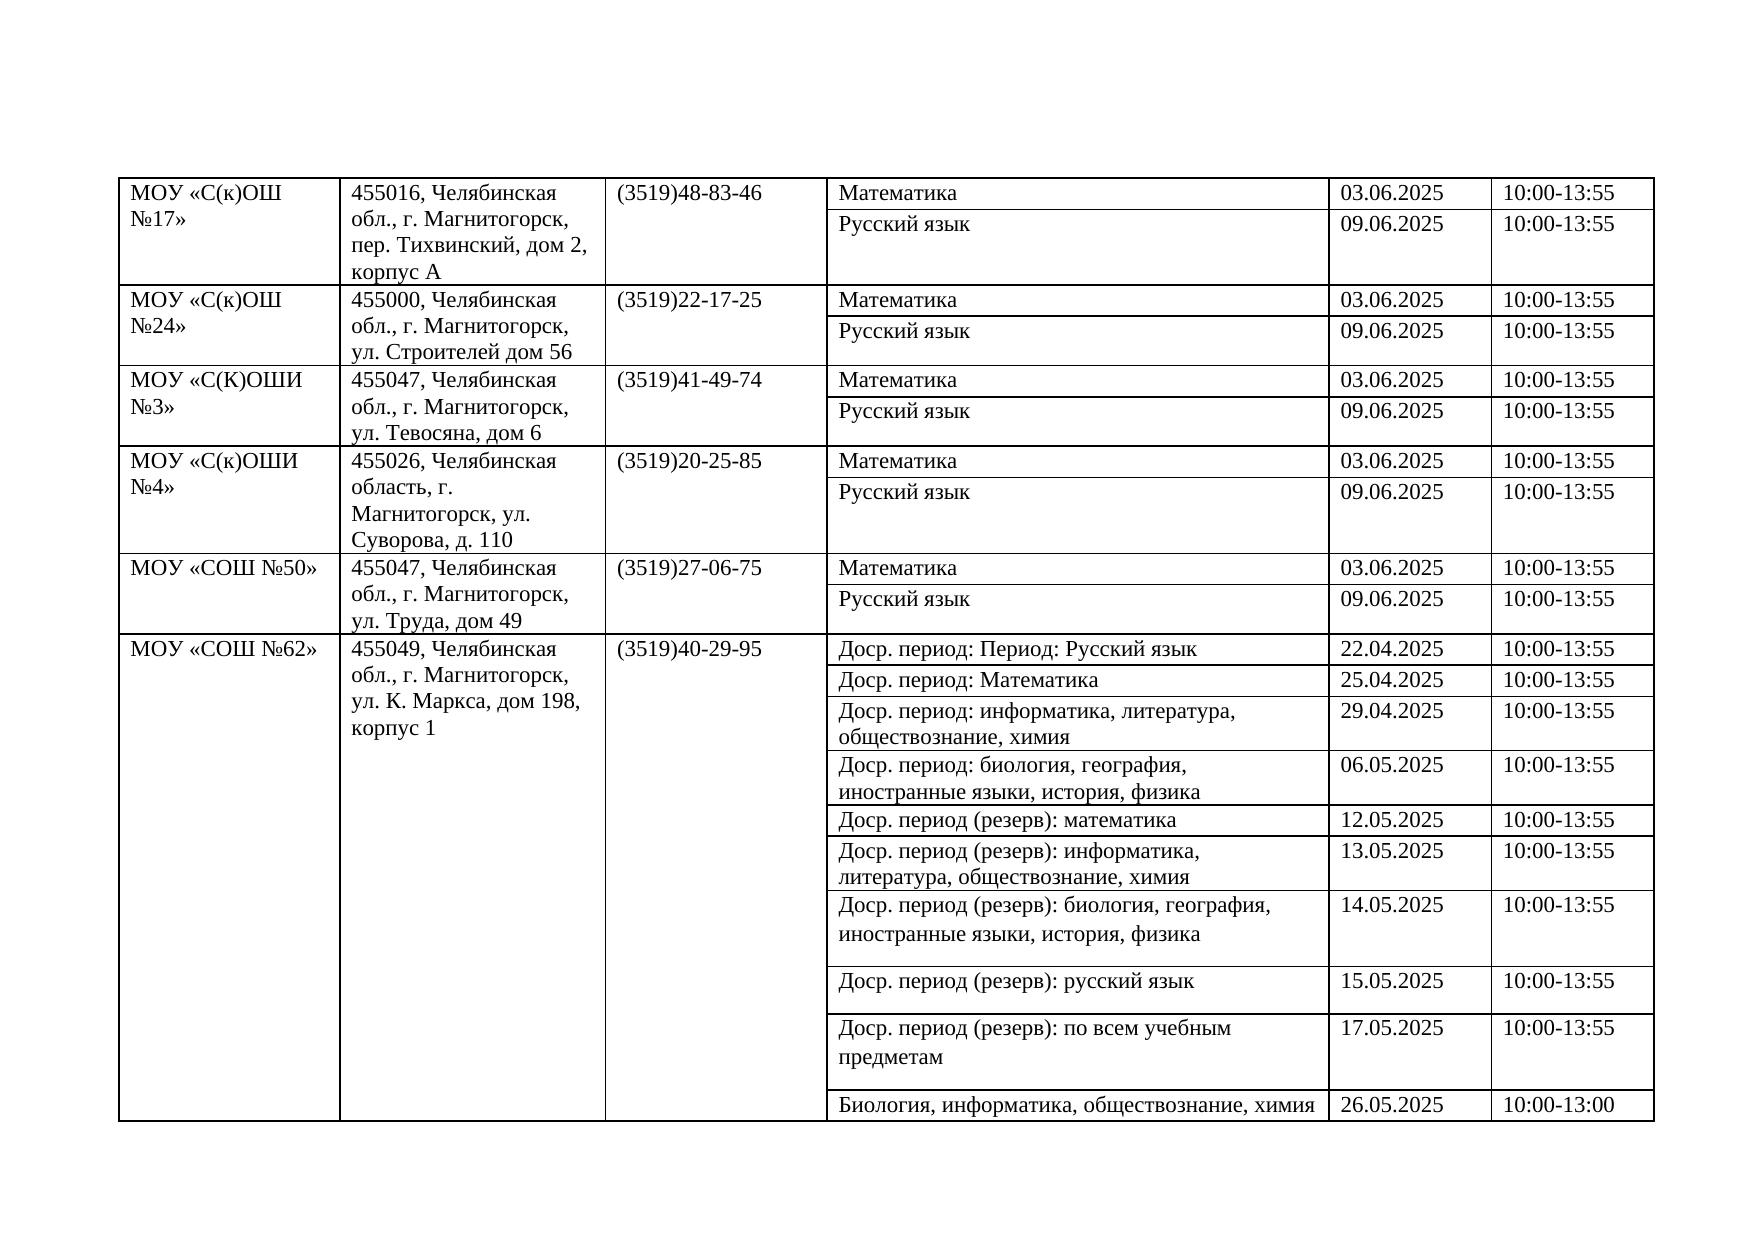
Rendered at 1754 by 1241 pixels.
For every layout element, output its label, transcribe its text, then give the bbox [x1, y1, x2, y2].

table_cell 10:00-13:55 [1492, 447, 1653, 477]
table_cell 10:00-13:55 [1492, 697, 1653, 750]
table_cell 13.05.2025 [1330, 837, 1491, 889]
table_cell Русский язык [828, 478, 1328, 552]
table_cell МОУ «СОШ №62» [120, 635, 339, 1120]
table_cell 15.05.2025 [1330, 967, 1491, 1013]
table_cell Доср. период (резерв): информатика, литература, обществознание, химия [828, 837, 1328, 889]
table_cell 455000, Челябинская обл., г. Магнитогорск, ул. Строителей дом 56 [341, 286, 605, 365]
table_cell 03.06.2025 [1330, 554, 1491, 584]
table_cell 03.06.2025 [1330, 366, 1491, 396]
table_cell 09.06.2025 [1330, 585, 1491, 633]
table_cell 03.06.2025 [1330, 447, 1491, 477]
table_cell Математика [828, 286, 1328, 315]
table_cell (3519)22-17-25 [606, 286, 826, 365]
table_cell 10:00-13:55 [1492, 967, 1653, 1013]
table_cell 10:00-13:55 [1492, 210, 1653, 284]
table_cell Математика [828, 447, 1328, 477]
table_cell 455049, Челябинская обл., г. Магнитогорск, ул. К. Маркса, дом 198, корпус 1 [341, 635, 605, 1120]
table_cell Русский язык [828, 398, 1328, 445]
table_cell 09.06.2025 [1330, 478, 1491, 552]
table_cell Доср. период (резерв): русский язык [828, 967, 1328, 1013]
table_cell Доср. период: биология, география, иностранные языки, история, физика [828, 751, 1328, 804]
table_cell Доср. период (резерв): математика [828, 806, 1328, 835]
table_cell Математика [828, 366, 1328, 396]
table_cell Русский язык [828, 317, 1328, 365]
table_cell МОУ «С(к)ОШ №24» [120, 286, 339, 365]
table_cell 10:00-13:55 [1492, 179, 1653, 208]
table_cell (3519)27-06-75 [606, 554, 826, 633]
table_cell Биология, информатика, обществознание, химия [828, 1091, 1328, 1120]
table_cell 455016, Челябинская обл., г. Магнитогорск, пер. Тихвинский, дом 2, корпус А [341, 179, 605, 284]
table_cell 10:00-13:55 [1492, 398, 1653, 445]
table_cell (3519)40-29-95 [606, 635, 826, 1120]
table_cell 25.04.2025 [1330, 666, 1491, 696]
table_cell (3519)20-25-85 [606, 447, 826, 552]
table_cell 10:00-13:55 [1492, 585, 1653, 633]
table_cell Доср. период (резерв): по всем учебным предметам [828, 1015, 1328, 1089]
table_cell 10:00-13:55 [1492, 635, 1653, 664]
table_cell 17.05.2025 [1330, 1015, 1491, 1089]
table_cell 14.05.2025 [1330, 891, 1491, 966]
table_cell Математика [828, 554, 1328, 584]
table_cell 06.05.2025 [1330, 751, 1491, 804]
table_cell Доср. период (резерв): биология, география, иностранные языки, история, физика [828, 891, 1328, 966]
table_cell 09.06.2025 [1330, 398, 1491, 445]
table_cell Доср. период: Математика [828, 666, 1328, 696]
table_cell 10:00-13:55 [1492, 891, 1653, 966]
table_cell (3519)48-83-46 [606, 179, 826, 284]
table_cell 10:00-13:55 [1492, 837, 1653, 889]
table_cell МОУ «СОШ №50» [120, 554, 339, 633]
table_cell 455026, Челябинская область, г. Магнитогорск, ул. Суворова, д. 110 [341, 447, 605, 552]
table_cell 10:00-13:55 [1492, 1015, 1653, 1089]
table_cell МОУ «С(к)ОШ №17» [120, 179, 339, 284]
table_cell 22.04.2025 [1330, 635, 1491, 664]
table_cell Математика [828, 179, 1328, 208]
table_cell 03.06.2025 [1330, 286, 1491, 315]
table_cell МОУ «С(К)ОШИ №3» [120, 366, 339, 445]
table_cell 455047, Челябинская обл., г. Магнитогорск, ул. Тевосяна, дом 6 [341, 366, 605, 445]
table_cell 455047, Челябинская обл., г. Магнитогорск, ул. Труда, дом 49 [341, 554, 605, 633]
table_cell 12.05.2025 [1330, 806, 1491, 835]
table_cell Доср. период: информатика, литература, обществознание, химия [828, 697, 1328, 750]
table_cell 10:00-13:55 [1492, 286, 1653, 315]
table_cell 10:00-13:55 [1492, 478, 1653, 552]
table_cell (3519)41-49-74 [606, 366, 826, 445]
table_cell МОУ «С(к)ОШИ №4» [120, 447, 339, 552]
table_cell 10:00-13:55 [1492, 666, 1653, 696]
table_cell 10:00-13:00 [1492, 1091, 1653, 1120]
table_cell Доср. период: Период: Русский язык [828, 635, 1328, 664]
table_cell 10:00-13:55 [1492, 317, 1653, 365]
table_cell 09.06.2025 [1330, 317, 1491, 365]
table_cell 10:00-13:55 [1492, 751, 1653, 804]
table_cell 26.05.2025 [1330, 1091, 1491, 1120]
table_cell 10:00-13:55 [1492, 806, 1653, 835]
table_cell Русский язык [828, 210, 1328, 284]
table_cell 29.04.2025 [1330, 697, 1491, 750]
table_cell 09.06.2025 [1330, 210, 1491, 284]
table_cell 10:00-13:55 [1492, 554, 1653, 584]
table_cell Русский язык [828, 585, 1328, 633]
table_cell 10:00-13:55 [1492, 366, 1653, 396]
table_cell 03.06.2025 [1330, 179, 1491, 208]
